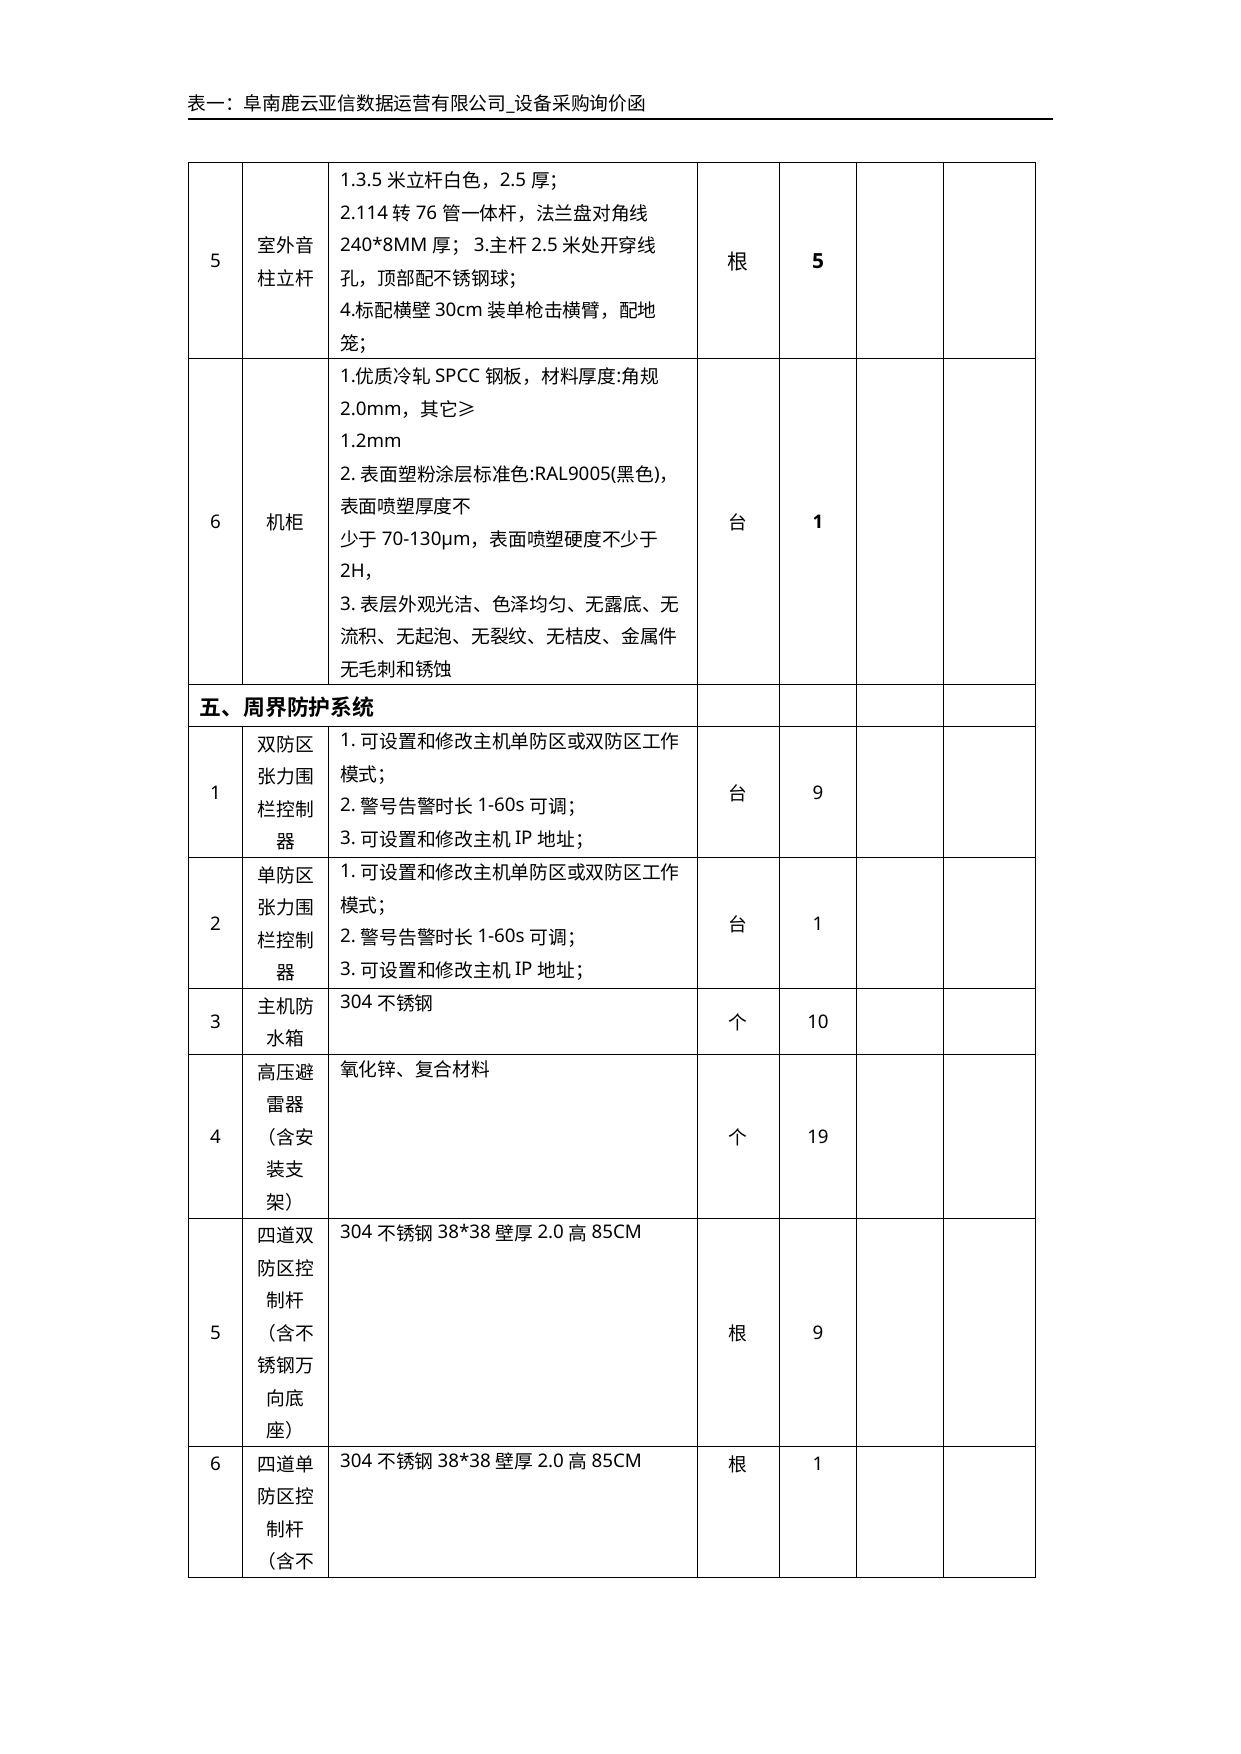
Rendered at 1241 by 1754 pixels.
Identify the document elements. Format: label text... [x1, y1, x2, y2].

table_cell 高压避雷器（含安装支架） [243, 1055, 328, 1217]
table_cell [857, 989, 943, 1054]
table_cell 19 [780, 1055, 856, 1217]
table_cell 机柜 [243, 359, 328, 684]
table_cell 台 [698, 858, 779, 988]
table_cell 10 [780, 989, 856, 1054]
table_cell [944, 1219, 1035, 1446]
table_cell 根 [698, 1447, 779, 1577]
table_cell [857, 163, 943, 358]
table_cell 5 [189, 163, 242, 358]
table_cell 1 [189, 727, 242, 857]
table_cell [944, 359, 1035, 684]
table_cell [857, 858, 943, 988]
table_cell [857, 1219, 943, 1446]
table_cell 四道双防区控制杆（含不锈钢万向底座） [243, 1219, 328, 1446]
table_cell 1 [780, 359, 856, 684]
table_cell [857, 1055, 943, 1217]
table_cell 5 [780, 163, 856, 358]
table_cell [944, 163, 1035, 358]
table_cell 氧化锌、复合材料 [329, 1055, 697, 1217]
table_cell 9 [780, 727, 856, 857]
table_cell 个 [698, 989, 779, 1054]
table_cell 304 不锈钢 38*38 壁厚 2.0 高 85CM [329, 1219, 697, 1446]
table_cell [944, 685, 1035, 726]
table_cell [698, 685, 779, 726]
table_cell [944, 858, 1035, 988]
table_cell [857, 727, 943, 857]
table_cell 1 [780, 1447, 856, 1577]
table_cell [944, 1055, 1035, 1217]
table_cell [329, 1447, 697, 1577]
table_cell 个 [698, 1055, 779, 1217]
table_cell [857, 1447, 943, 1577]
table_cell 9 [780, 1219, 856, 1446]
table_cell 3 [189, 989, 242, 1054]
table_cell 单防区张力围栏控制器 [243, 858, 328, 988]
table_cell 台 [698, 727, 779, 857]
table_cell 5 [189, 1219, 242, 1446]
table_cell 双防区张力围栏控制器 [243, 727, 328, 857]
table_cell 1.优质冷轧 SPCC 钢板，材料厚度:角规 2.0mm，其它≥ 1.2mm 2. 表面塑粉涂层标准色:RAL9005(黑色)，表面喷塑厚度不 少于 70-130µm，表面喷塑硬度不少于 2H， 3. 表层外观光洁、色泽均匀、无露底、无流积、无起泡、无裂纹、无桔皮、金属件无毛刺和锈蚀 [329, 359, 697, 684]
table_cell 主机防水箱 [243, 989, 328, 1054]
table_cell 四道单防区控制杆（含不锈钢万向底座） [243, 1447, 328, 1577]
table_cell 1. 可设置和修改主机单防区或双防区工作模式； 2. 警号告警时长 1-60s 可调； 3. 可设置和修改主机 IP 地址； [329, 727, 697, 857]
table_cell 根 [698, 163, 779, 358]
table_cell 6 [189, 1447, 242, 1577]
table_cell 304 不锈钢 [329, 989, 697, 1054]
table_cell [857, 359, 943, 684]
table_cell 室外音柱立杆 [243, 163, 328, 358]
table_cell [780, 685, 856, 726]
table_cell [944, 989, 1035, 1054]
table_cell [944, 727, 1035, 857]
table_cell 1.3.5 米立杆白色，2.5 厚； 2.114 转 76 管一体杆，法兰盘对角线 240*8MM 厚； 3.主杆 2.5 米处开穿线孔，顶部配不锈钢球； 4.标配横壁 30cm 装单枪击横臂，配地笼； [329, 163, 697, 358]
table_cell 2 [189, 858, 242, 988]
table_cell 1. 可设置和修改主机单防区或双防区工作模式； 2. 警号告警时长 1-60s 可调； 3. 可设置和修改主机 IP 地址； [329, 858, 697, 988]
table_cell 1 [780, 858, 856, 988]
table_cell 6 [189, 359, 242, 684]
table_cell 4 [189, 1055, 242, 1217]
table_cell [857, 685, 943, 726]
table_cell 五、周界防护系统 [189, 685, 697, 726]
table_cell 台 [698, 359, 779, 684]
table_cell 根 [698, 1219, 779, 1446]
table_cell [944, 1447, 1035, 1577]
